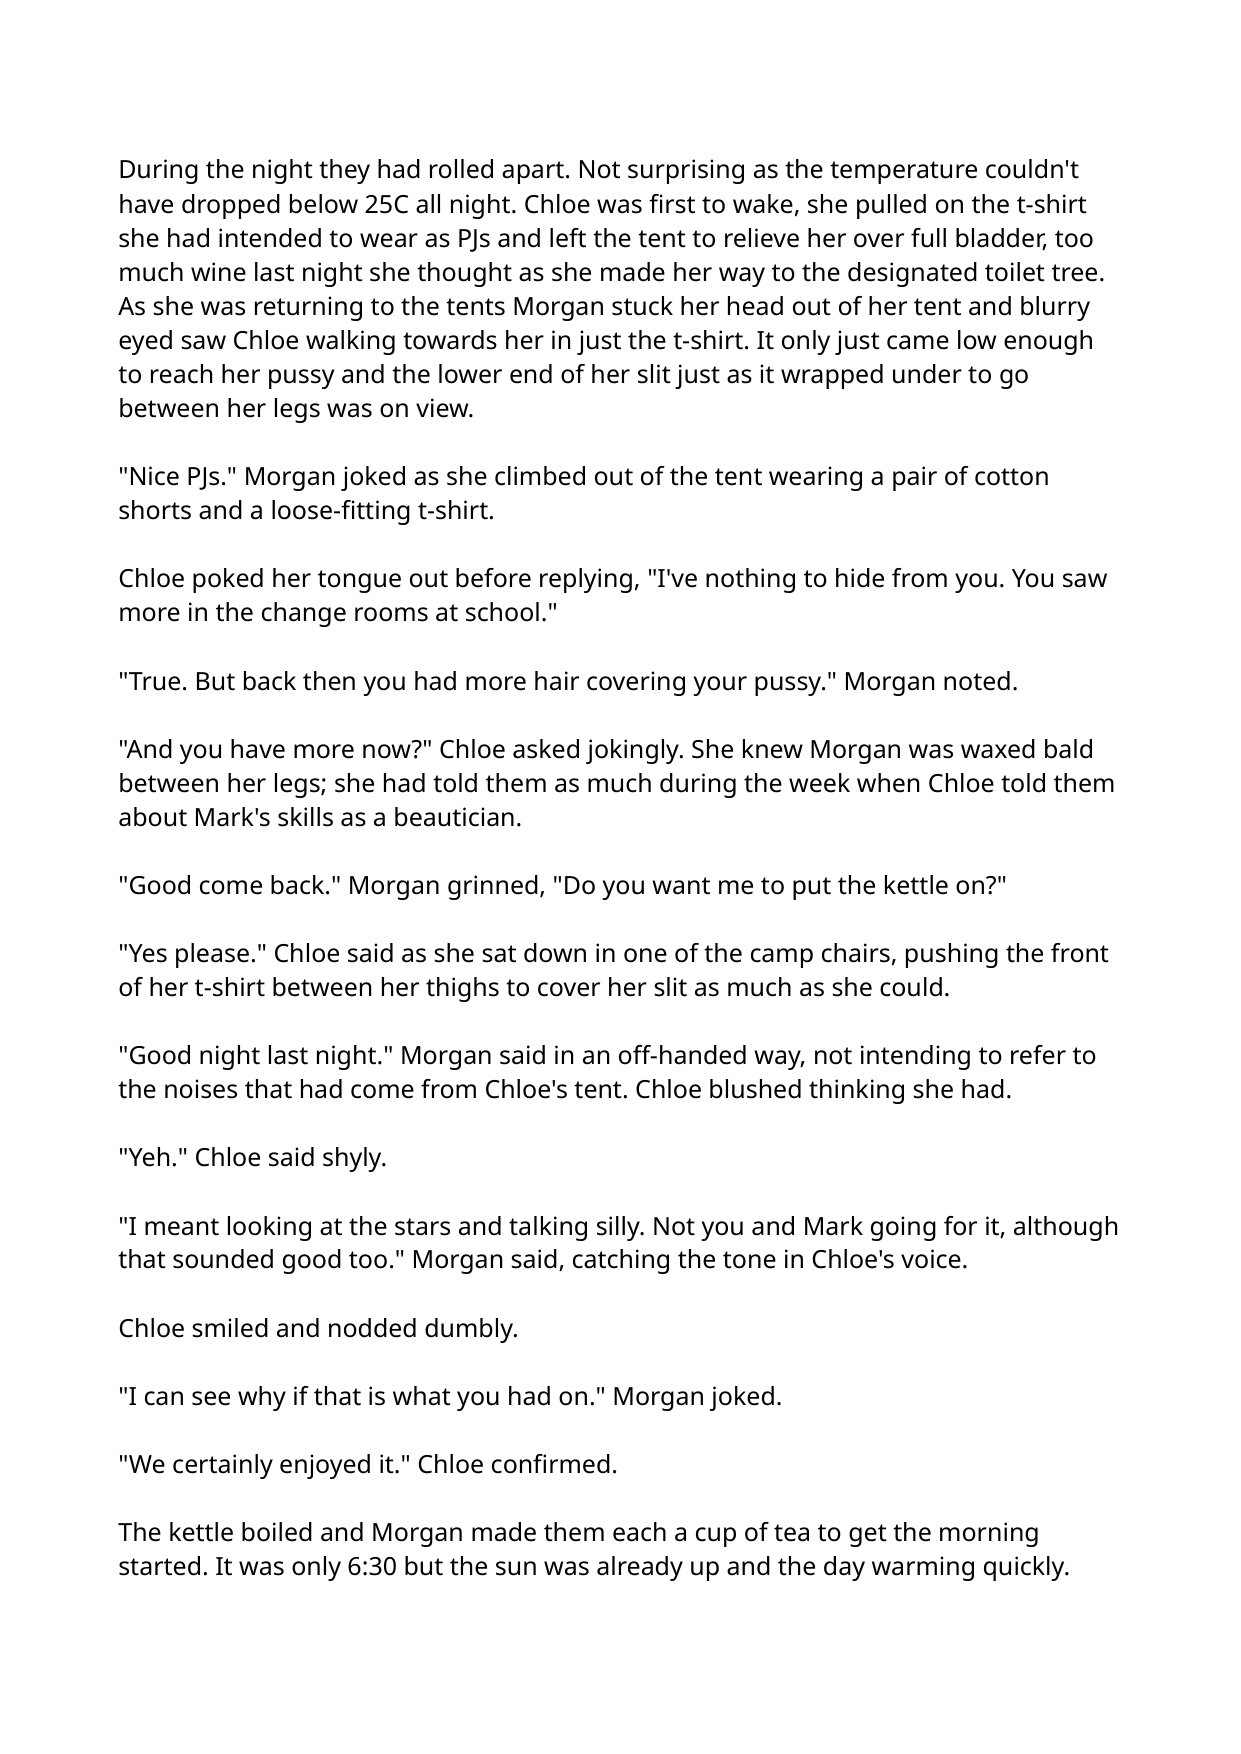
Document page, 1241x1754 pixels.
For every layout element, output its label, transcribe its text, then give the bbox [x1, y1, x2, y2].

text "True. But back then you had more hair covering your pussy." Morgan noted. [118, 663, 1122, 697]
text "And you have more now?" Chloe asked jokingly. She knew Morgan was waxed bald between her legs; she had told them as much during the week when Chloe told them about Mark's skills as a beautician. [118, 731, 1122, 833]
text "Good night last night." Morgan said in an off-handed way, not intending to refer to the noises that had come from Chloe's tent. Chloe blushed thinking she had. [118, 1038, 1122, 1106]
text "Nice PJs." Morgan joked as she climbed out of the tent wearing a pair of cotton shorts and a loose-fitting t-shirt. [118, 459, 1122, 527]
text "Yes please." Chloe said as she sat down in one of the camp chairs, pushing the front of her t-shirt between her thighs to cover her slit as much as she could. [118, 936, 1122, 1004]
text Chloe poked her tongue out before replying, "I've nothing to hide from you. You saw more in the change rooms at school." [118, 561, 1122, 629]
text "We certainly enjoyed it." Chloe confirmed. [118, 1447, 1122, 1481]
text "I meant looking at the stars and talking silly. Not you and Mark going for it, although that sounded good too." Morgan said, catching the tone in Chloe's voice. [118, 1208, 1122, 1276]
text "Good come back." Morgan grinned, "Do you want me to put the kettle on?" [118, 867, 1122, 902]
text The kettle boiled and Morgan made them each a cup of tea to get the morning started. It was only 6:30 but the sun was already up and the day warming quickly. [118, 1515, 1122, 1583]
text "I can see why if that is what you had on." Morgan joked. [118, 1378, 1122, 1412]
text "Yeh." Chloe said shyly. [118, 1140, 1122, 1174]
text During the night they had rolled apart. Not surprising as the temperature couldn't have dropped below 25C all night. Chloe was first to wake, she pulled on the t-shirt she had intended to wear as PJs and left the tent to relieve her over full bladder, too much wine last night she thought as she made her way to the designated toilet tree. As she was returning to the tents Morgan stuck her head out of her tent and blurry eyed saw Chloe walking towards her in just the t-shirt. It only just came low enough to reach her pussy and the lower end of her slit just as it wrapped under to go between her legs was on view. [118, 152, 1122, 425]
text Chloe smiled and nodded dumbly. [118, 1310, 1122, 1344]
